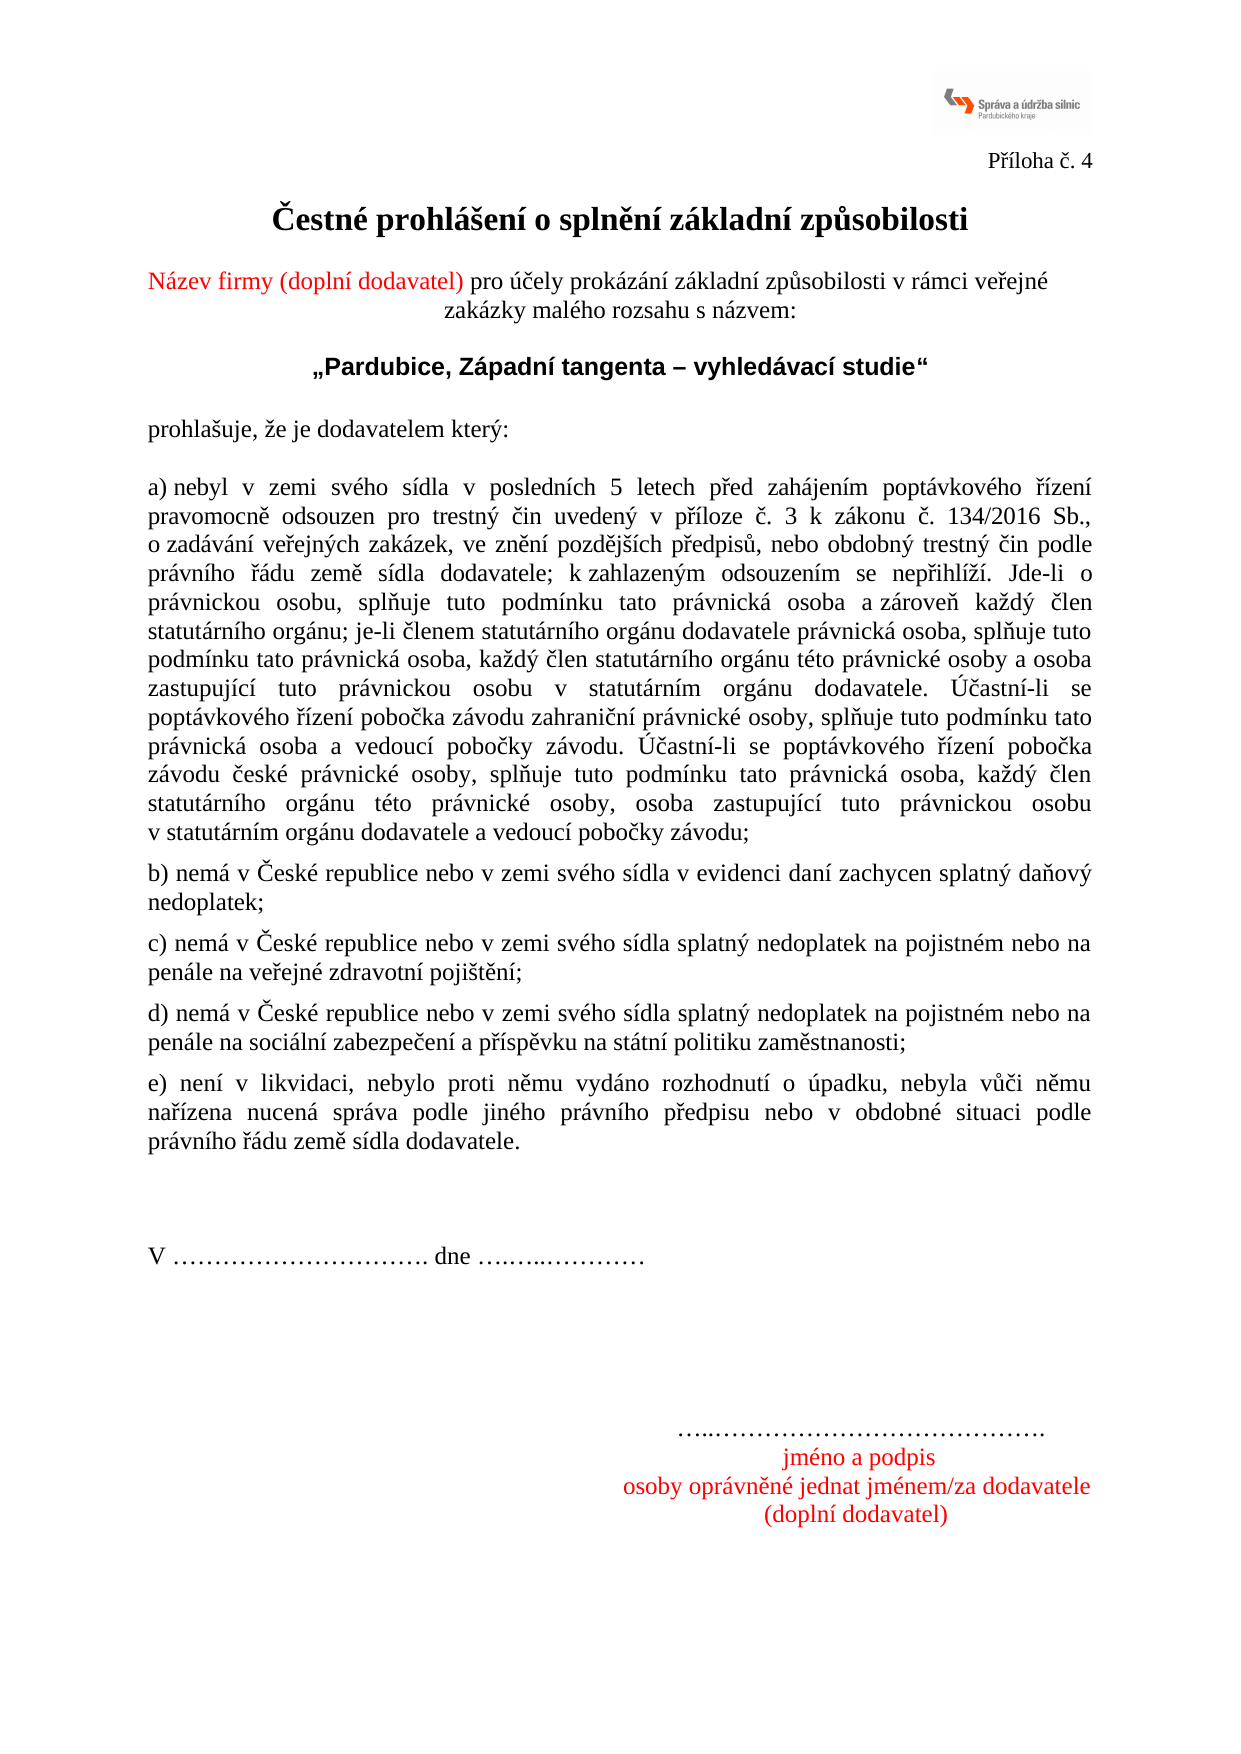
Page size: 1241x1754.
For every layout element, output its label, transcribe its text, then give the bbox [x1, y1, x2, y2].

text (doplní dodavatel) [590, 1499, 1093, 1528]
text …..…………………………………. [664, 1413, 1093, 1442]
picture [931, 70, 1093, 135]
text Čestné prohlášení o splnění základní způsobilosti [148, 199, 1093, 237]
text d) nemá v České republice nebo v zemi svého sídla splatný nedoplatek na pojistném nebo na penále na sociální zabezpečení a příspěvku na státní politiku zaměstnanosti; [148, 998, 1093, 1056]
text „Pardubice, Západní tangenta – vyhledávací studie“ [148, 352, 1093, 381]
text b) nemá v České republice nebo v zemi svého sídla v evidenci daní zachycen splatný daňový nedoplatek; [148, 858, 1093, 916]
text osoby oprávněné jednat jménem/za dodavatele [148, 1471, 1093, 1499]
text Název firmy (doplní dodavatel) pro účely prokázání základní způsobilosti v rámci veřejné [148, 266, 1093, 295]
text e) není v likvidaci, nebylo proti němu vydáno rozhodnutí o úpadku, nebyla vůči němu nařízena nucená správa podle jiného právního předpisu nebo v obdobné situaci podle právního řádu země sídla dodavatele. [148, 1068, 1093, 1154]
text zakázky malého rozsahu s názvem: [148, 295, 1093, 323]
text a) nebyl v zemi svého sídla v posledních 5 letech před zahájením poptávkového řízení pravomocně odsouzen pro trestný čin uvedený v příloze č. 3 k zákonu č. 134/2016 Sb., o zadávání veřejných zakázek, ve znění pozdějších předpisů, nebo obdobný trestný čin podle právního řádu země sídla dodavatele; k zahlazeným odsouzením se nepřihlíží. Jde-li o právnickou osobu, splňuje tuto podmínku tato právnická osoba a zároveň každý člen statutárního orgánu; je-li členem statutárního orgánu dodavatele právnická osoba, splňuje tuto podmínku tato právnická osoba, každý člen statutárního orgánu této právnické osoby a osoba zastupující tuto právnickou osobu v statutárním orgánu dodavatele. Účastní-li se poptávkového řízení pobočka závodu zahraniční právnické osoby, splňuje tuto podmínku tato právnická osoba a vedoucí pobočky závodu. Účastní-li se poptávkového řízení pobočka závodu české právnické osoby, splňuje tuto podmínku tato právnická osoba, každý člen statutárního orgánu této právnické osoby, osoba zastupující tuto právnickou osobu v statutárním orgánu dodavatele a vedoucí pobočky závodu; [148, 472, 1093, 846]
text prohlašuje, že je dodavatelem který: [148, 414, 1093, 443]
text jméno a podpis [590, 1442, 1093, 1471]
text V …………………………. dne ….…..………… [148, 1241, 1093, 1269]
text Příloha č. 4 [148, 148, 1093, 174]
text c) nemá v České republice nebo v zemi svého sídla splatný nedoplatek na pojistném nebo na penále na veřejné zdravotní pojištění; [148, 928, 1093, 986]
